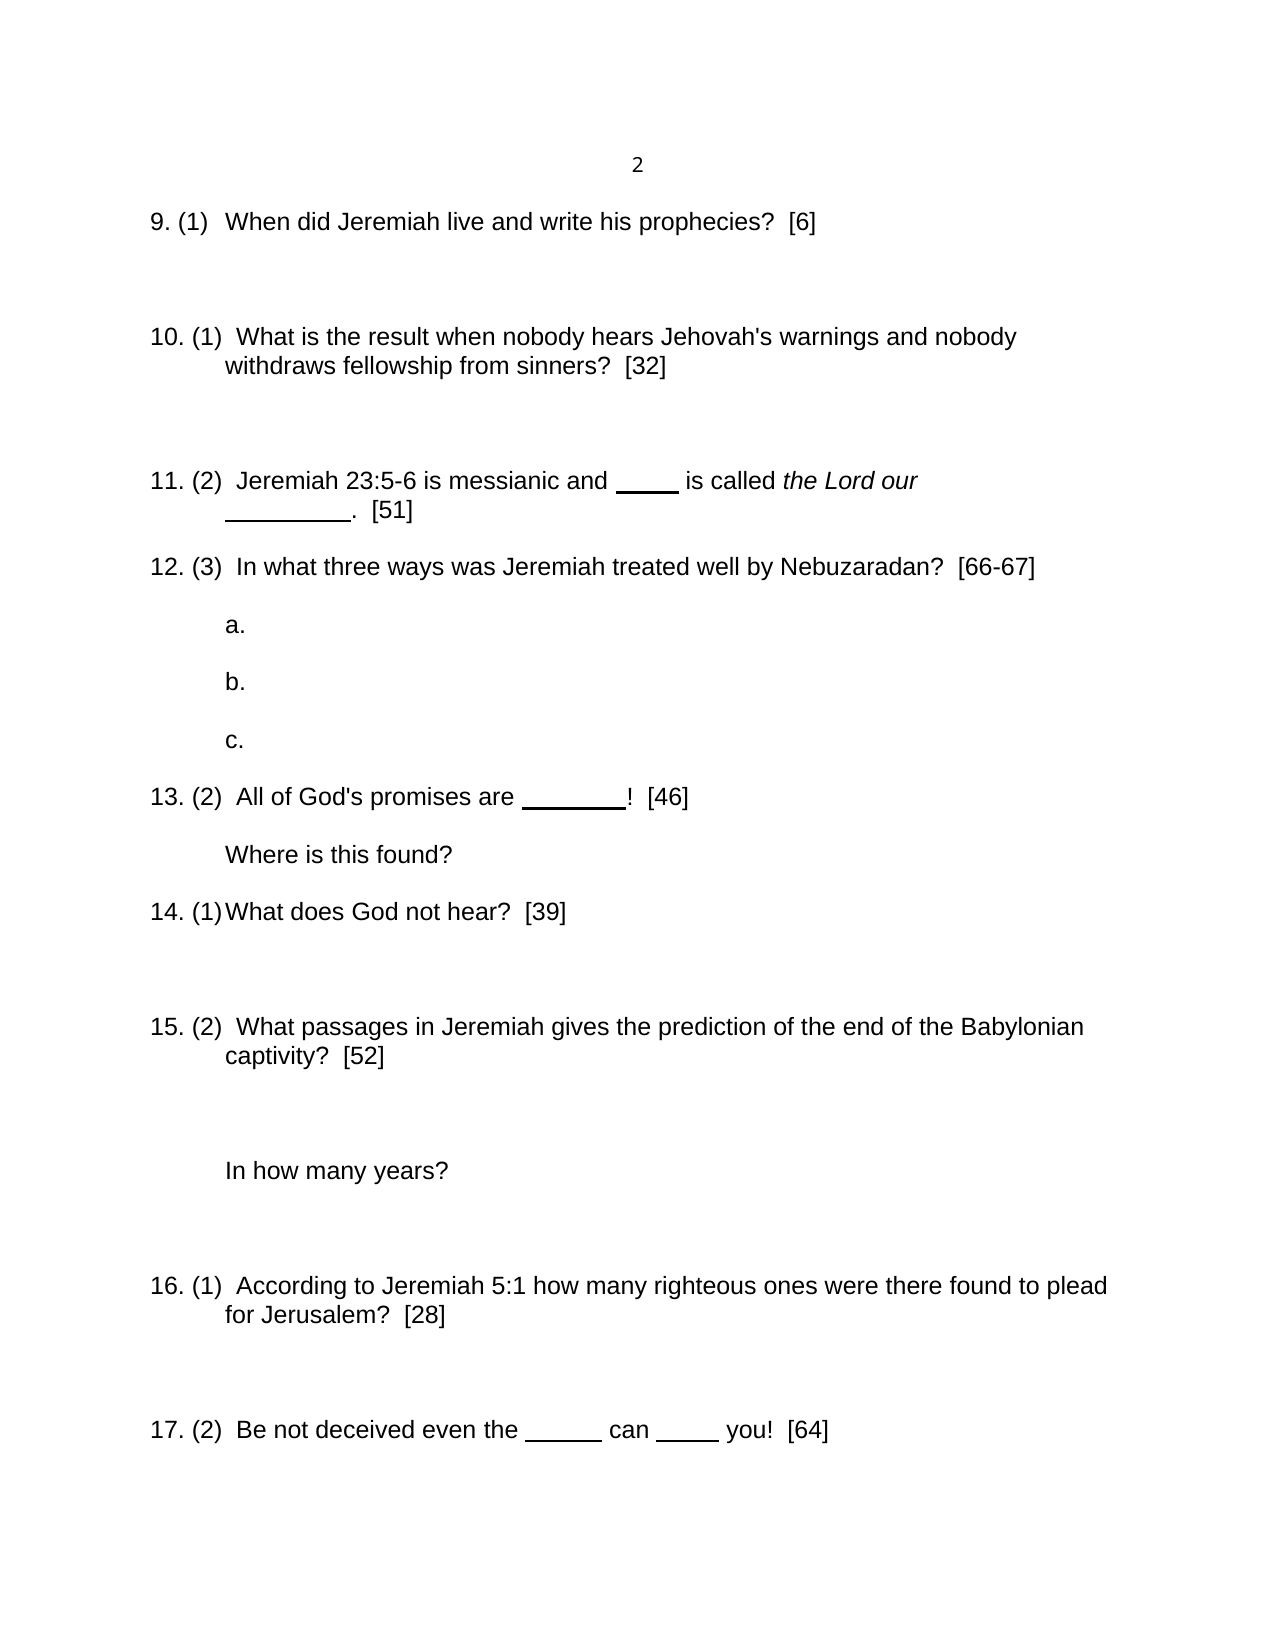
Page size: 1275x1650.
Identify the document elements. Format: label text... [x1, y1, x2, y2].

text 14. (1) What does God not hear? [39] [150, 897, 1125, 926]
text 9. (1) When did Jeremiah live and write his prophecies? [6] [150, 207, 1125, 236]
text b. [150, 667, 1125, 696]
text . [51] [150, 495, 1125, 523]
text c. [150, 725, 1125, 753]
text 15. (2) What passages in Jeremiah gives the prediction of the end of the Babylonian captivity? [52] [150, 1012, 1125, 1070]
text 17. (2) Be not deceived even the can you! [64] [150, 1415, 1125, 1443]
text In how many years? [150, 1156, 1125, 1185]
text Where is this found? [150, 840, 1125, 868]
text a. [150, 610, 1125, 638]
text 16. (1) According to Jeremiah 5:1 how many righteous ones were there found to plead for Jerusalem? [28] [150, 1271, 1125, 1328]
text 13. (2) All of God's promises are ! [46] [150, 782, 1125, 811]
text 10. (1) What is the result when nobody hears Jehovah's warnings and nobody withdraws fellowship from sinners? [32] [150, 322, 1125, 380]
text 12. (3) In what three ways was Jeremiah treated well by Nebuzaradan? [66-67] [150, 552, 1125, 581]
text 11. (2) Jeremiah 23:5-6 is messianic and is called the Lord our [150, 466, 1125, 495]
